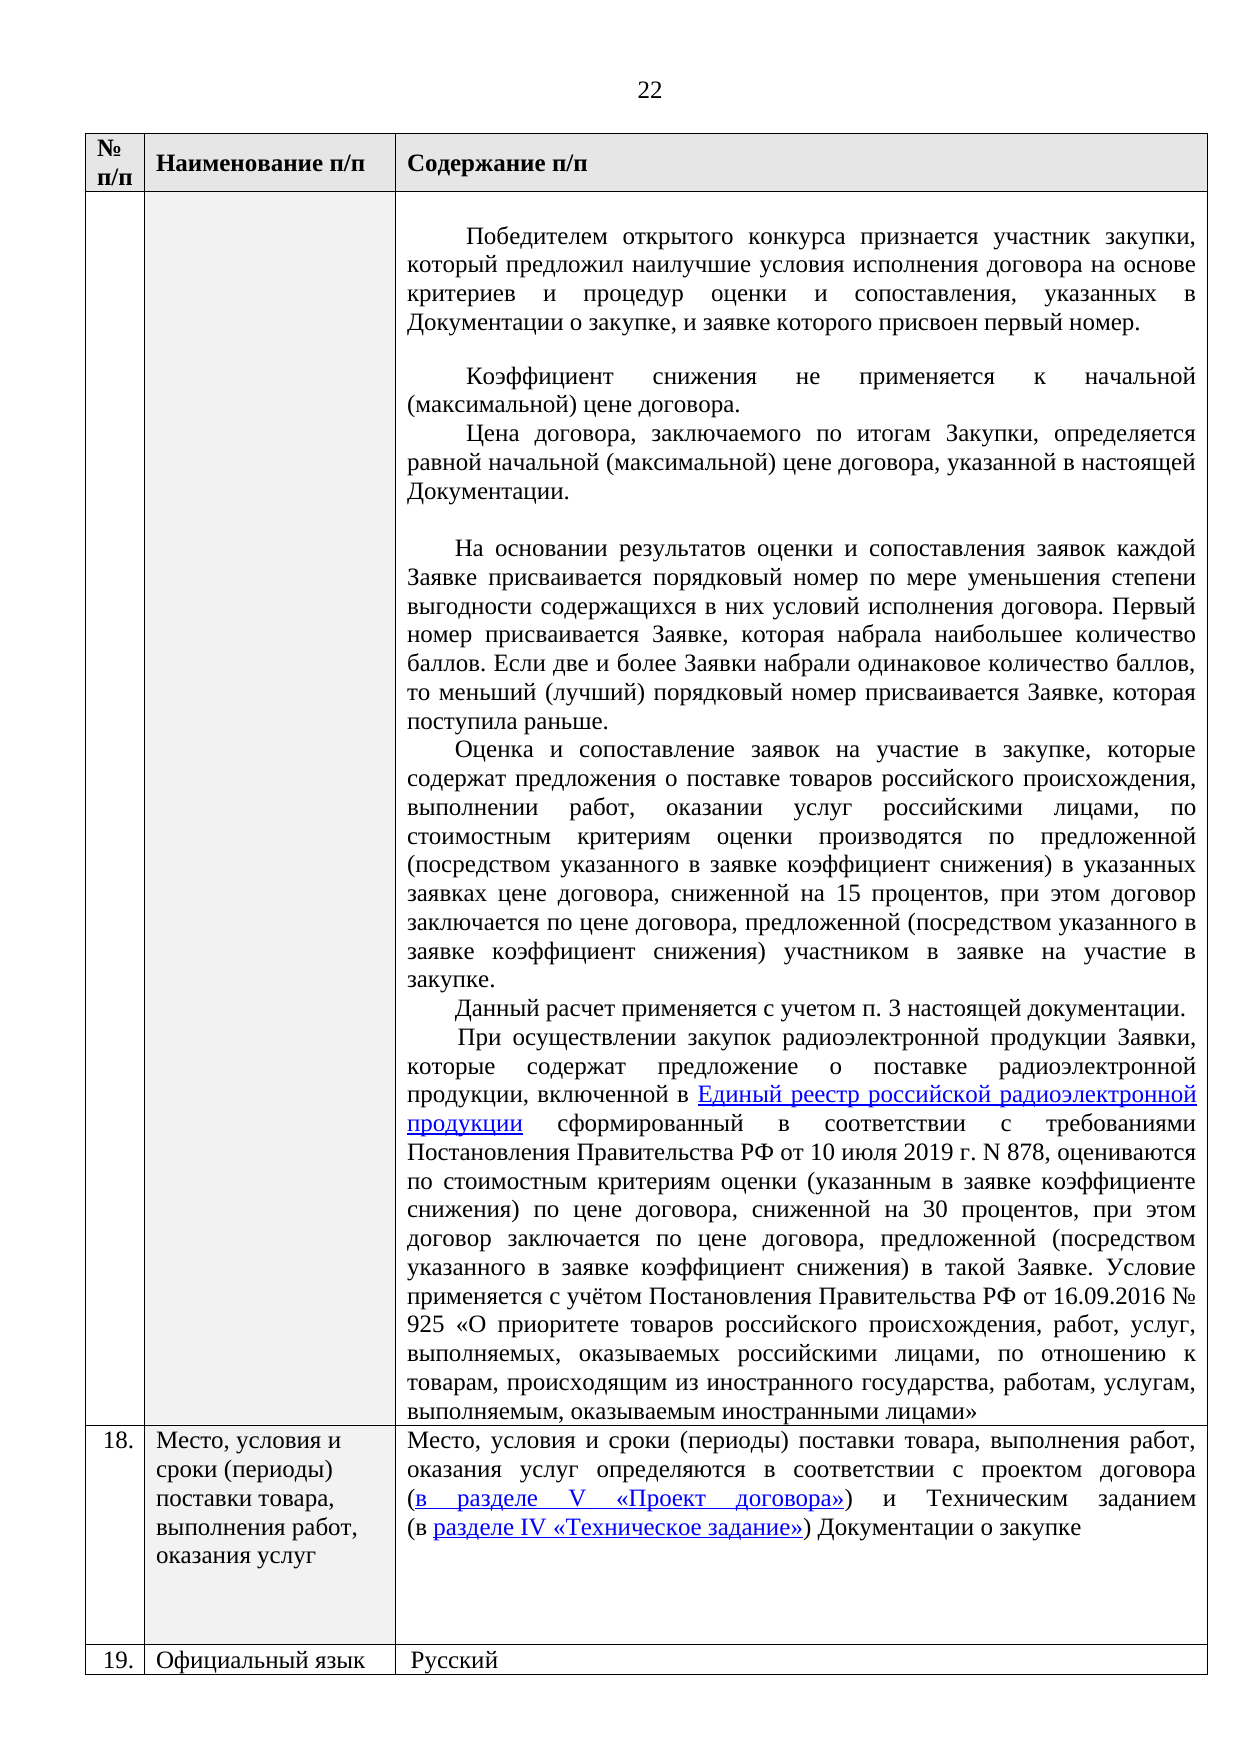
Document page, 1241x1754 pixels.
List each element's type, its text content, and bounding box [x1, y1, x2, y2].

table_cell [86, 192, 144, 1424]
table_cell Место, условия и сроки (периоды) поставки товара, выполнения работ, оказания услуг определяются в соответствии с проектом договора (в разделе V «Проект договора») и Техническим заданием (в разделе IV «Техническое задание») Документации о закупке [396, 1426, 1207, 1644]
table_header № п/п [86, 134, 144, 191]
table_cell Официальный язык закупки [145, 1645, 395, 1674]
table_header Содержание п/п [396, 134, 1207, 191]
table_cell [145, 192, 395, 1424]
table_header Наименование п/п [145, 134, 395, 191]
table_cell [396, 192, 1207, 1424]
table_cell Место, условия и сроки (периоды) поставки товара, выполнения работ, оказания услуг [145, 1426, 395, 1644]
table_cell Русский [396, 1645, 1207, 1674]
table_cell [86, 1426, 144, 1644]
table_cell [86, 1645, 144, 1674]
